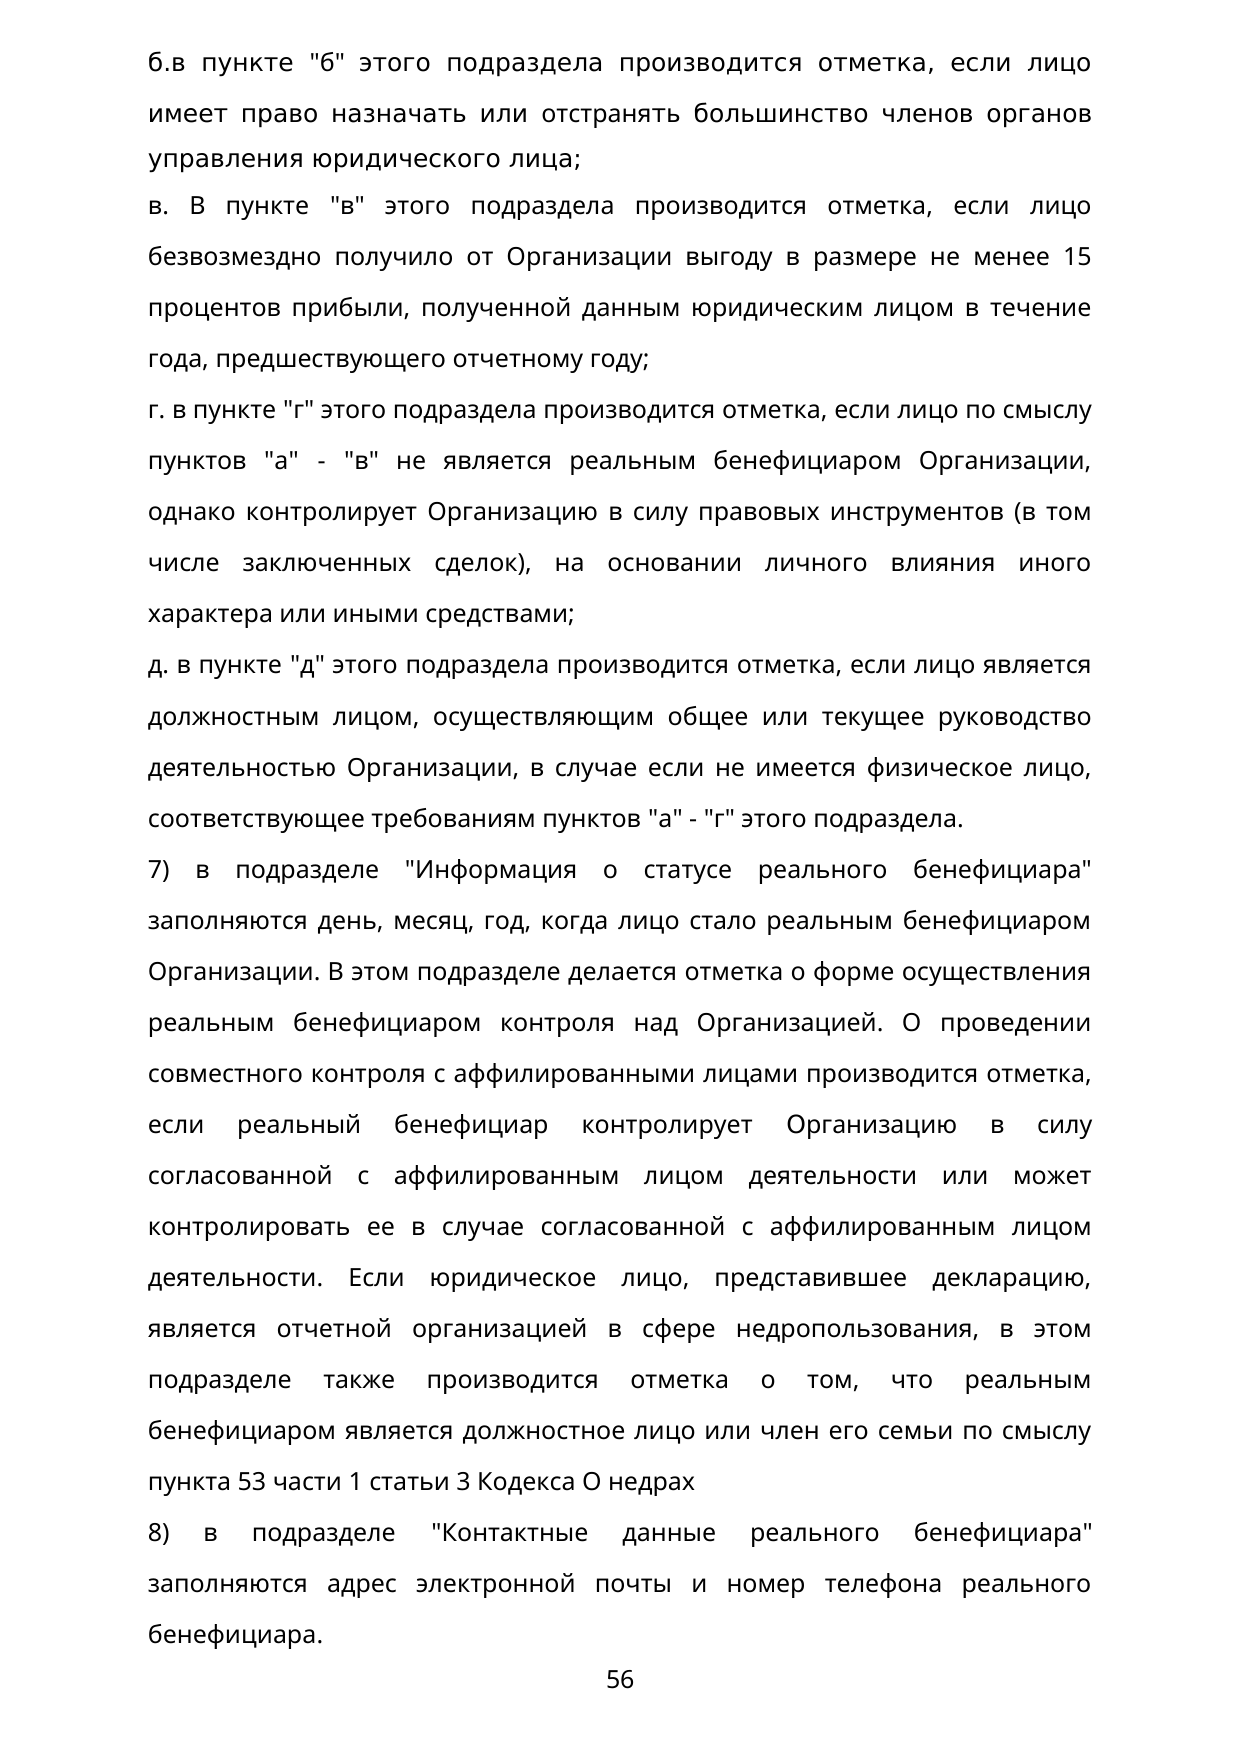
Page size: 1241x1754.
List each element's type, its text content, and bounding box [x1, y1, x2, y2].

text г. в пункте "г" этого подраздела производится отметка, если лицо по смыслу пунктов "а" - "в" не является реальным бенефициаром Организации, однако контролирует Организацию в силу правовых инструментов (в том числе заключенных сделок), на основании личного влияния иного характера или иными средствами; [148, 392, 1092, 630]
text 7) в подразделе "Информация о статусе реального бенефициара" заполняются день, месяц, год, когда лицо стало реальным бенефициаром Организации. В этом подразделе делается отметка о форме осуществления реальным бенефициаром контроля над Организацией. О проведении совместного контроля с аффилированными лицами производится отметка, если реальный бенефициар контролирует Օрганизацию в силу согласованной с аффилированным лицом деятельности или может контролировать ее в случае согласованной с аффилированным лицом деятельности. Если юридическое лицо, представившее декларацию, является отчетной организацией в сфере недропользования, в этом подразделе также производится отметка о том, что реальным бенефициаром является должностное лицо или член его семьи по смыслу пункта 53 части 1 статьи 3 Кодекса О недрах [148, 851, 1092, 1498]
text в. В пункте "в" этого подраздела производится отметка, если лицо безвозмездно получило от Организации выгоду в размере не менее 15 процентов прибыли, полученной данным юридическим лицом в течение года, предшествующего отчетному году; [148, 188, 1092, 375]
text б.в пункте "б" этого подраздела производится отметка, если лицо имеет право назначать или отстранять большинство членов органов управления юридического лица; [148, 44, 1092, 173]
text д. в пункте "д" этого подраздела производится отметка, если лицо является должностным лицом, осуществляющим общее или текущее руководство деятельностью Организации, в случае если не имеется физическое лицо, соответствующее требованиям пунктов "а" - "г" этого подраздела. [148, 647, 1092, 834]
text 8) в подразделе "Контактные данные реального бенефициара" заполняются адрес электронной почты и номер телефона реального бенефициара. [148, 1515, 1092, 1651]
